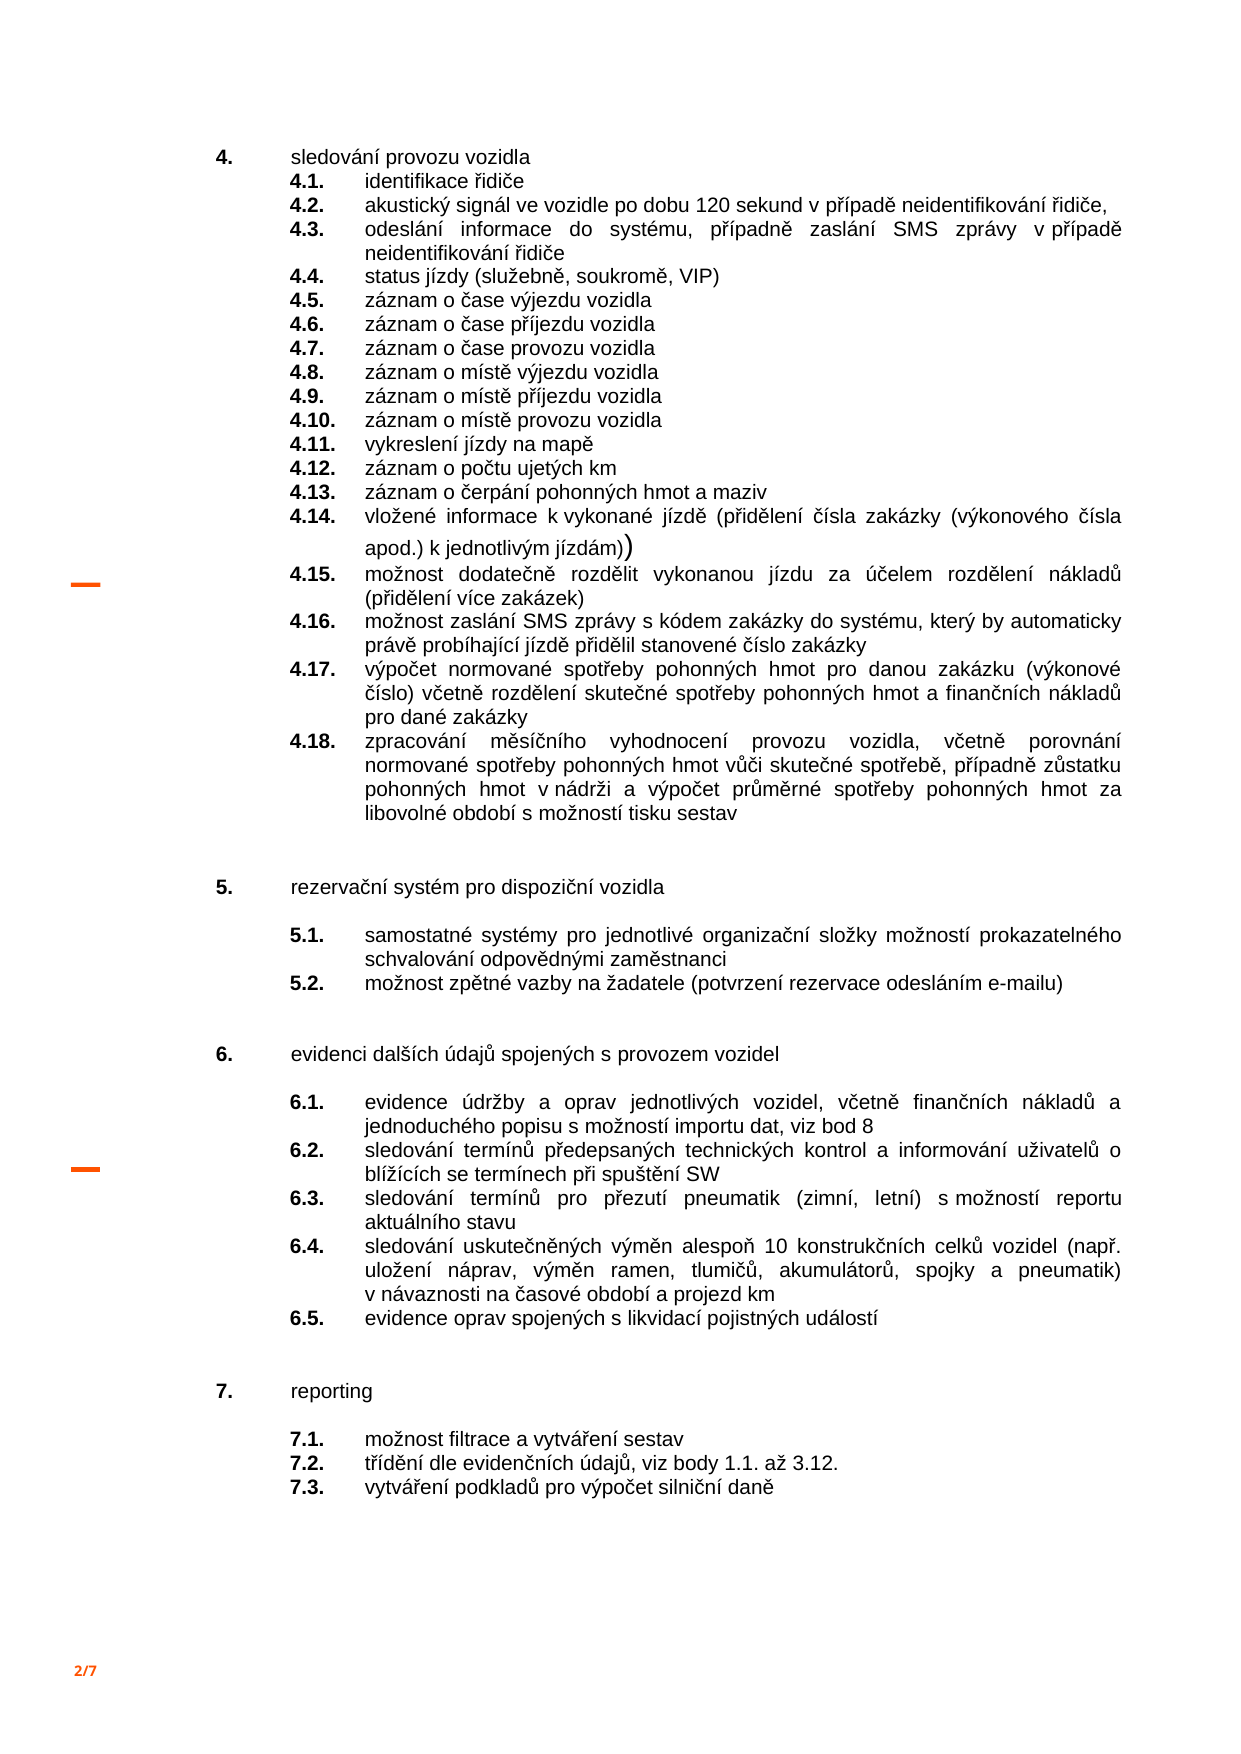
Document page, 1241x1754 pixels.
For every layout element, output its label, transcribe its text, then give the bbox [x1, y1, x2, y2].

list vytváření podkladů pro výpočet silniční daně [289, 1475, 1122, 1499]
list evidence údržby a oprav jednotlivých vozidel, včetně finančních nákladů a jednoduchého popisu s možností importu dat, viz bod 8 [289, 1090, 1122, 1138]
list odeslání informace do systému, případně zaslání SMS zprávy v případě neidentifikování řidiče [289, 216, 1122, 264]
list akustický signál ve vozidle po dobu 120 sekund v případě neidentifikování řidiče, [289, 192, 1122, 216]
list výpočet normované spotřeby pohonných hmot pro danou zakázku (výkonové číslo) včetně rozdělení skutečné spotřeby pohonných hmot a finančních nákladů pro dané zakázky [289, 657, 1122, 729]
list evidence oprav spojených s likvidací pojistných událostí [289, 1306, 1122, 1330]
list záznam o čerpání pohonných hmot a maziv [289, 480, 1122, 504]
list záznam o čase příjezdu vozidla [289, 312, 1122, 336]
list sledování termínů předepsaných technických kontrol a informování uživatelů o blížících se termínech při spuštění SW [289, 1138, 1122, 1186]
list možnost zaslání SMS zprávy s kódem zakázky do systému, který by automaticky právě probíhající jízdě přidělil stanovené číslo zakázky [289, 609, 1122, 657]
list možnost zpětné vazby na žadatele (potvrzení rezervace odesláním e-mailu) [289, 970, 1122, 994]
list záznam o čase provozu vozidla [289, 336, 1122, 360]
list třídění dle evidenčních údajů, viz body 1.1. až 3.12. [289, 1451, 1122, 1475]
list samostatné systémy pro jednotlivé organizační složky možností prokazatelného schvalování odpovědnými zaměstnanci [289, 922, 1122, 970]
list sledování provozu vozidla [216, 144, 1122, 168]
list záznam o místě provozu vozidla [289, 408, 1122, 432]
list sledování termínů pro přezutí pneumatik (zimní, letní) s možností reportu aktuálního stavu [289, 1186, 1122, 1234]
list status jízdy (služebně, soukromě, VIP) [289, 264, 1122, 288]
list záznam o počtu ujetých km [289, 456, 1122, 480]
list identifikace řidiče [289, 168, 1122, 192]
list evidenci dalších údajů spojených s provozem vozidel [216, 1042, 1122, 1066]
list záznam o místě příjezdu vozidla [289, 384, 1122, 408]
list reporting [216, 1379, 1122, 1403]
list možnost dodatečně rozdělit vykonanou jízdu za účelem rozdělení nákladů (přidělení více zakázek) [289, 561, 1122, 609]
list zpracování měsíčního vyhodnocení provozu vozidla, včetně porovnání normované spotřeby pohonných hmot vůči skutečné spotřebě, případně zůstatku pohonných hmot v nádrži a výpočet průměrné spotřeby pohonných hmot za libovolné období s možností tisku sestav [289, 729, 1122, 825]
list vložené informace k vykonané jízdě (přidělení čísla zakázky (výkonového čísla apod.) k jednotlivým jízdám)) [289, 504, 1122, 561]
list možnost filtrace a vytváření sestav [289, 1427, 1122, 1451]
list vykreslení jízdy na mapě [289, 432, 1122, 456]
list záznam o čase výjezdu vozidla [289, 288, 1122, 312]
list rezervační systém pro dispoziční vozidla [216, 874, 1122, 898]
list sledování uskutečněných výměn alespoň 10 konstrukčních celků vozidel (např. uložení náprav, výměn ramen, tlumičů, akumulátorů, spojky a pneumatik) v návaznosti na časové období a projezd km [289, 1234, 1122, 1306]
list záznam o místě výjezdu vozidla [289, 360, 1122, 384]
